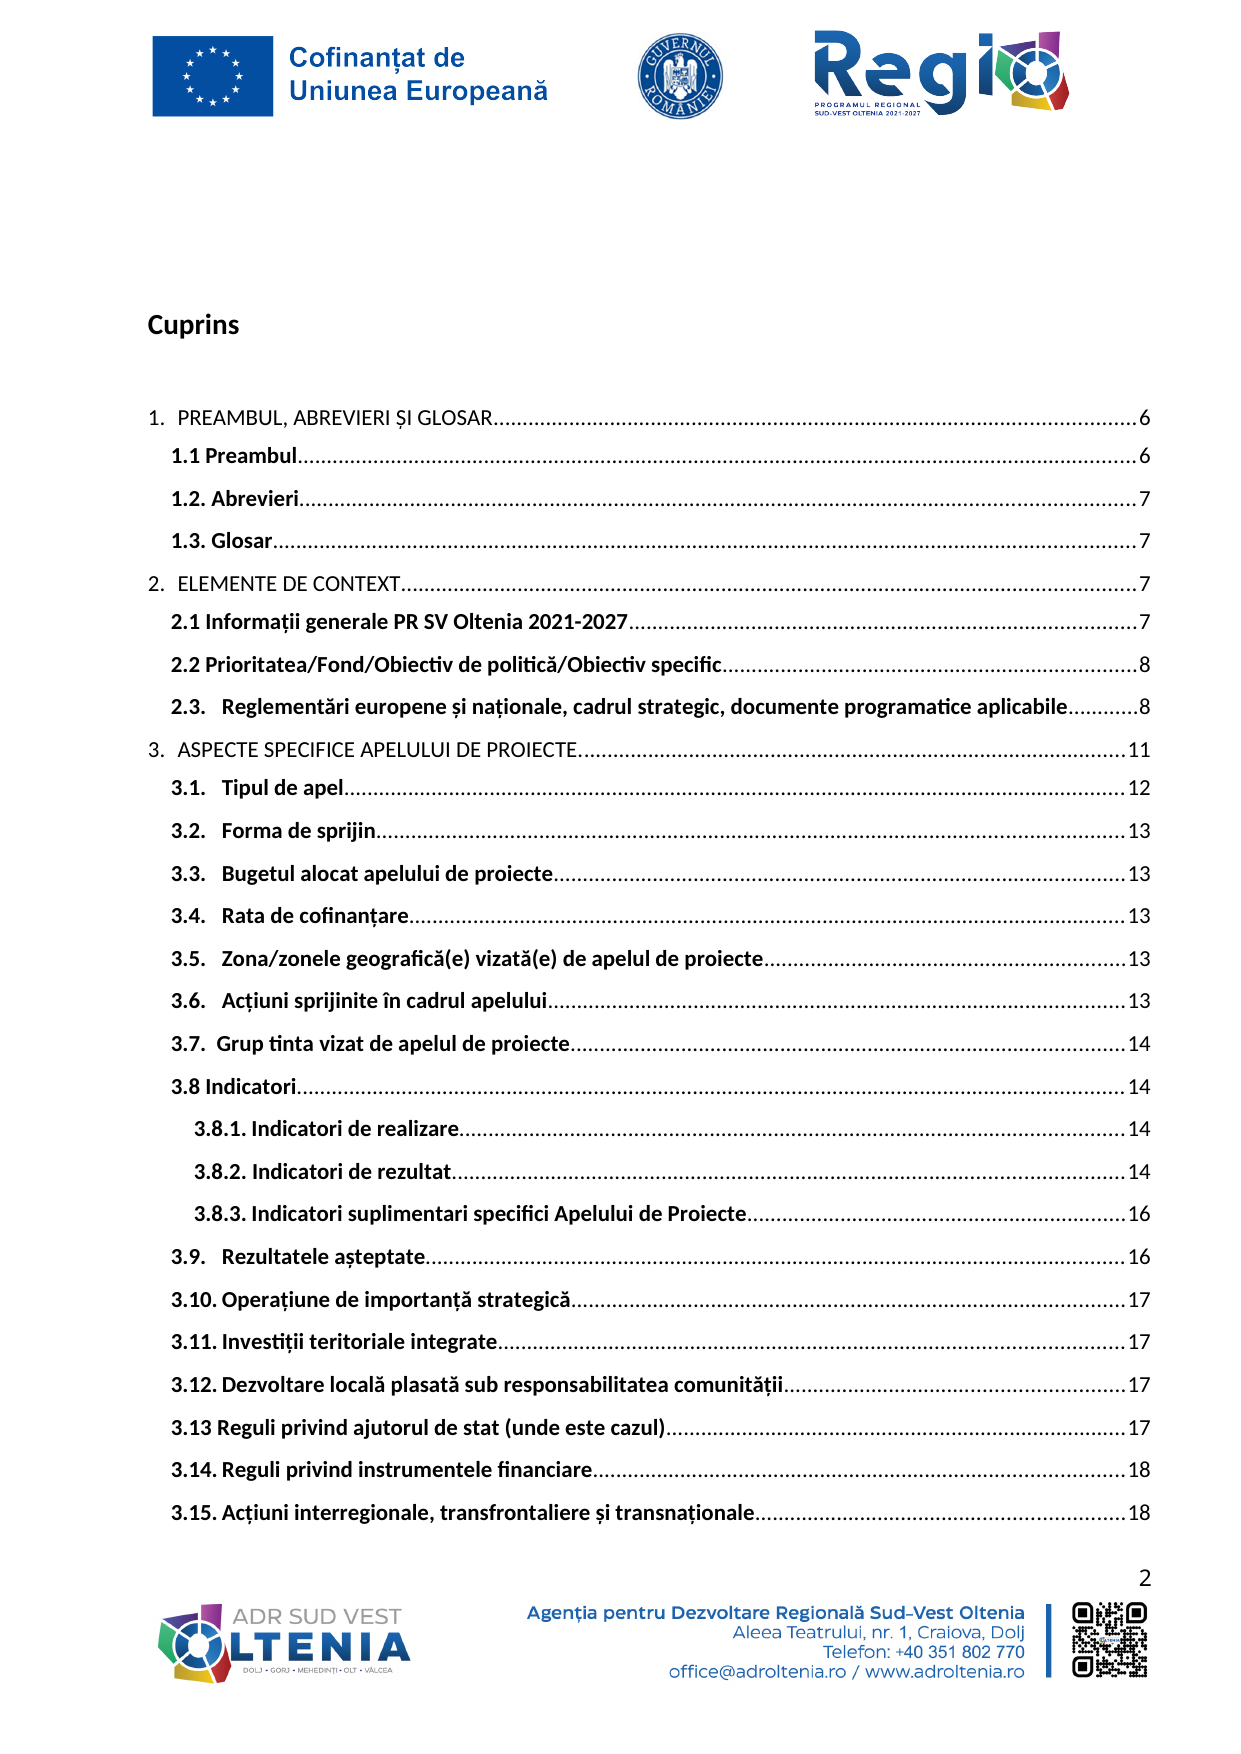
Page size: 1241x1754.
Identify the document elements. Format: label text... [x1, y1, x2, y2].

text 1.1 Preambul 6 [171, 441, 1152, 469]
text 3.11. Investiții teritoriale integrate 17 [171, 1327, 1152, 1355]
text 3.7. Grup tinta vizat de apelul de proiecte 14 [171, 1029, 1152, 1057]
text 2.2 Prioritatea/Fond/Obiectiv de politică/Obiectiv specific 8 [171, 650, 1152, 678]
text 3.2. Forma de sprijin 13 [171, 816, 1152, 844]
text 1. PREAMBUL, ABREVIERI ȘI GLOSAR 6 [148, 403, 1152, 431]
text 3.8.1. Indicatori de realizare 14 [193, 1114, 1152, 1142]
picture [148, 1593, 1152, 1691]
text 3.9. Rezultatele așteptate 16 [171, 1242, 1152, 1270]
text 1.3. Glosar 7 [171, 526, 1152, 554]
text 3.8 Indicatori 14 [171, 1072, 1152, 1100]
text 3.13 Reguli privind ajutorul de stat (unde este cazul) 17 [171, 1413, 1152, 1441]
text 3.15. Acțiuni interregionale, transfrontaliere și transnaționale 18 [171, 1498, 1152, 1526]
text 3.12. Dezvoltare locală plasată sub responsabilitatea comunității 17 [171, 1370, 1152, 1398]
text 3.5. Zona/zonele geografică(e) vizată(e) de apelul de proiecte 13 [171, 944, 1152, 972]
text 3.8.2. Indicatori de rezultat 14 [193, 1157, 1152, 1185]
text 1.2. Abrevieri 7 [171, 484, 1152, 512]
text 3. ASPECTE SPECIFICE APELULUI DE PROIECTE. 11 [148, 735, 1152, 763]
picture [147, 31, 550, 120]
picture [633, 31, 728, 121]
text 3.10. Operațiune de importanță strategică 17 [171, 1285, 1152, 1313]
text 3.1. Tipul de apel 12 [171, 773, 1152, 802]
text 3.3. Bugetul alocat apelului de proiecte 13 [171, 859, 1152, 887]
text 3.4. Rata de cofinanțare 13 [171, 901, 1152, 929]
picture [812, 29, 1071, 119]
text 3.14. Reguli privind instrumentele financiare 18 [171, 1455, 1152, 1483]
text 2.1 Informații generale PR SV Oltenia 2021-2027 7 [171, 607, 1152, 635]
text 3.6. Acțiuni sprijinite în cadrul apelului 13 [171, 987, 1152, 1014]
text Cuprins [148, 306, 1152, 342]
text 2.3. Reglementări europene și naționale, cadrul strategic, documente programatice aplicabile 8 [171, 692, 1152, 721]
text 2. ELEMENTE DE CONTEXT 7 [148, 569, 1152, 597]
text 3.8.3. Indicatori suplimentari specifici Apelului de Proiecte 16 [193, 1199, 1152, 1228]
